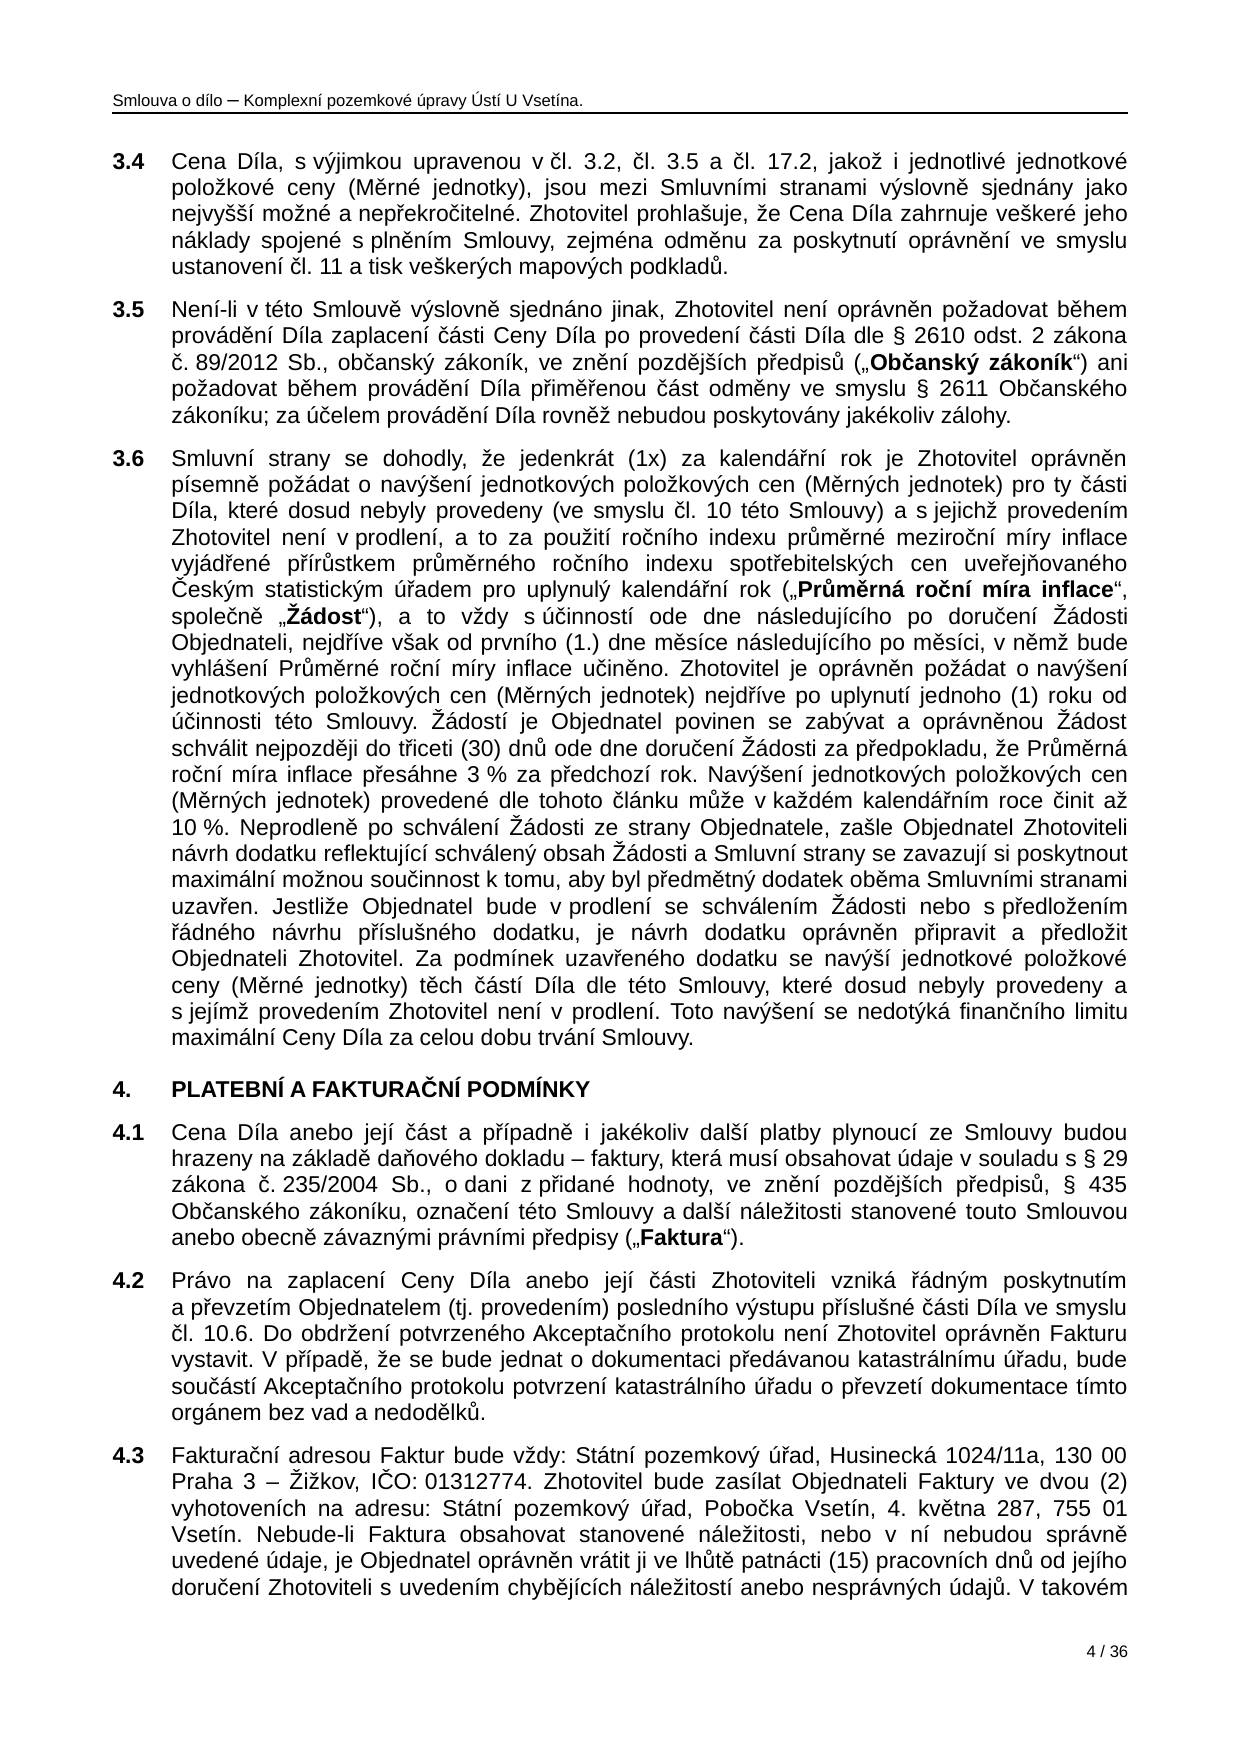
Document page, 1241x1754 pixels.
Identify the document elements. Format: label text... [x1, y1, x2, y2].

text Smluvní strany se dohodly, že jedenkrát (1x) za kalendářní rok je Zhotovitel oprávněn písemně požádat o navýšení jednotkových položkových cen (Měrných jednotek) pro ty části Díla, které dosud nebyly provedeny (ve smyslu čl. 10 této Smlouvy) a s jejichž provedením Zhotovitel není v prodlení, a to za použití ročního indexu průměrné meziroční míry inflace vyjádřené přírůstkem průměrného ročního indexu spotřebitelských cen uveřejňovaného Českým statistickým úřadem pro uplynulý kalendářní rok („Průměrná roční míra inflace“, společně „Žádost“), a to vždy s účinností ode dne následujícího po doručení Žádosti Objednateli, nejdříve však od prvního (1.) dne měsíce následujícího po měsíci, v němž bude vyhlášení Průměrné roční míry inflace učiněno. Zhotovitel je oprávněn požádat o navýšení jednotkových položkových cen (Měrných jednotek) nejdříve po uplynutí jednoho (1) roku od účinnosti této Smlouvy. Žádostí je Objednatel povinen se zabývat a oprávněnou Žádost schválit nejpozději do třiceti (30) dnů ode dne doručení Žádosti za předpokladu, že Průměrná roční míra inflace přesáhne 3 % za předchozí rok. Navýšení jednotkových položkových cen (Měrných jednotek) provedené dle tohoto článku může v každém kalendářním roce činit až 10 %. Neprodleně po schválení Žádosti ze strany Objednatele, zašle Objednatel Zhotoviteli návrh dodatku reflektující schválený obsah Žádosti a Smluvní strany se zavazují si poskytnout maximální možnou součinnost k tomu, aby byl předmětný dodatek oběma Smluvními stranami uzavřen. Jestliže Objednatel bude v prodlení se schválením Žádosti nebo s předložením řádného návrhu příslušného dodatku, je návrh dodatku oprávněn připravit a předložit Objednateli Zhotovitel. Za podmínek uzavřeného dodatku se navýší jednotkové položkové ceny (Měrné jednotky) těch částí Díla dle této Smlouvy, které dosud nebyly provedeny a s jejímž provedením Zhotovitel není v prodlení. Toto navýšení se nedotýká finančního limitu maximální Ceny Díla za celou dobu trvání Smlouvy. [112, 444, 1128, 1051]
text Platební a fakturační podmínky [112, 1076, 1128, 1102]
text Cena Díla anebo její část a případně i jakékoliv další platby plynoucí ze Smlouvy budou hrazeny na základě daňového dokladu – faktury, která musí obsahovat údaje v souladu s § 29 zákona č. 235/2004 Sb., o dani z přidané hodnoty, ve znění pozdějších předpisů, § 435 Občanského zákoníku, označení této Smlouvy a další náležitosti stanovené touto Smlouvou anebo obecně závaznými právními předpisy („Faktura“). [112, 1119, 1128, 1251]
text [112, 1442, 1128, 1600]
text Není-li v této Smlouvě výslovně sjednáno jinak, Zhotovitel není oprávněn požadovat během provádění Díla zaplacení části Ceny Díla po provedení části Díla dle § 2610 odst. 2 zákona č. 89/2012 Sb., občanský zákoník, ve znění pozdějších předpisů („Občanský zákoník“) ani požadovat během provádění Díla přiměřenou část odměny ve smyslu § 2611 Občanského zákoníku; za účelem provádění Díla rovněž nebudou poskytovány jakékoliv zálohy. [112, 296, 1128, 428]
text Právo na zaplacení Ceny Díla anebo její části Zhotoviteli vzniká řádným poskytnutím a převzetím Objednatelem (tj. provedením) posledního výstupu příslušné části Díla ve smyslu čl. 10.6. Do obdržení potvrzeného Akceptačního protokolu není Zhotovitel oprávněn Fakturu vystavit. V případě, že se bude jednat o dokumentaci předávanou katastrálnímu úřadu, bude součástí Akceptačního protokolu potvrzení katastrálního úřadu o převzetí dokumentace tímto orgánem bez vad a nedodělků. [112, 1267, 1128, 1425]
text Cena Díla, s výjimkou upravenou v čl. 3.2, čl. 3.6 a čl. 17.2, jakož i jednotlivé jednotkové položkové ceny (Měrné jednotky), jsou mezi Smluvními stranami výslovně sjednány jako nejvyšší možné a nepřekročitelné. Zhotovitel prohlašuje, že Cena Díla zahrnuje veškeré jeho náklady spojené s plněním Smlouvy, zejména odměnu za poskytnutí oprávnění ve smyslu ustanovení čl. 11 a tisk veškerých mapových podkladů. [112, 148, 1128, 279]
